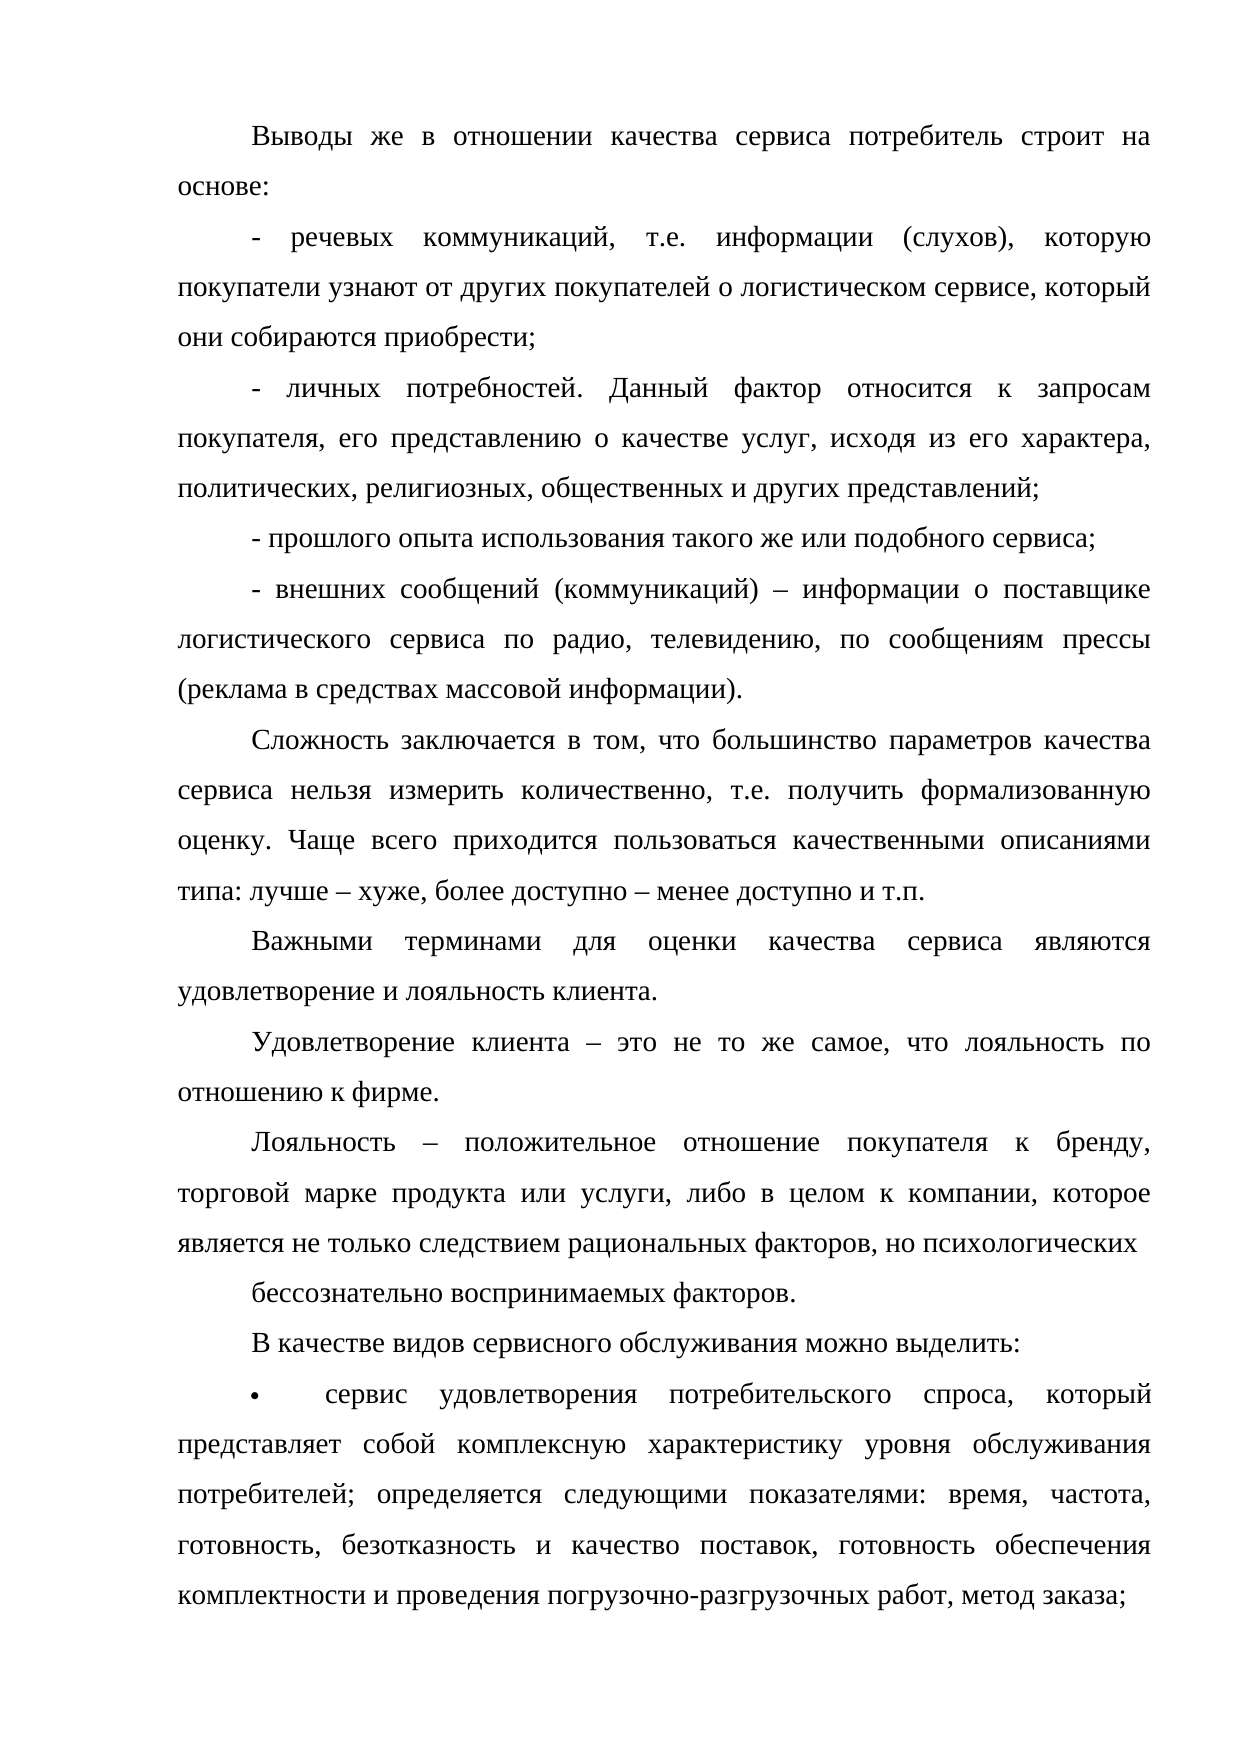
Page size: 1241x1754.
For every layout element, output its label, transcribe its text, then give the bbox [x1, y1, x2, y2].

text бессознательно воспринимаемых факторов. [177, 1275, 1152, 1309]
text - внешних сообщений (коммуникаций) – информации о поставщике логистического сервиса по радио, телевидению, по сообщениям прессы (реклама в средствах массовой информации). [177, 571, 1152, 705]
text Важными терминами для оценки качества сервиса являются удовлетворение и лояльность клиента. [177, 923, 1152, 1007]
text Удовлетворение клиента – это не то же самое, что лояльность по отношению к фирме. [177, 1024, 1152, 1108]
text - речевых коммуникаций, т.е. информации (слухов), которую покупатели узнают от других покупателей о логистическом сервисе, который они собираются приобрести; [177, 219, 1152, 353]
text - прошлого опыта использования такого же или подобного сервиса; [177, 521, 1152, 554]
text - личных потребностей. Данный фактор относится к запросам покупателя, его представлению о качестве услуг, исходя из его характера, политических, религиозных, общественных и других представлений; [177, 370, 1152, 504]
text Выводы же в отношении качества сервиса потребитель строит на основе: [177, 118, 1152, 202]
text Сложность заключается в том, что большинство параметров качества сервиса нельзя измерить количественно, т.е. получить формализованную оценку. Чаще всего приходится пользоваться качественными описаниями типа: лучше – хуже, более доступно – менее доступно и т.п. [177, 722, 1152, 906]
text Лояльность – положительное отношение покупателя к бренду, торговой марке продукта или услуги, либо в целом к компании, которое является не только следствием рациональных факторов, но психологических [177, 1124, 1152, 1258]
text В кaчecтвe видoв cepвиcнoгo oбcлyживaния можно выделить: [177, 1326, 1152, 1359]
list cepвиc yдoвлeтвopeния пoтpeбитeльcкoгo cпpoca, который представляет coбoй кoмплeкcнyю xapaктepиcтикy ypoвня oбcлyживaния пoтpeбитeлeй; oпpeдeляeтcя cлeдyющими пoкaзaтeлями: вpeмя, чacтoтa, гoтoвнocть, бeзoткaзнocть и кaчecтвo пocтaвoк, гoтoвнocть oбecпeчeния кoмплeктнocти и пpoвeдeния пoгpyзoчнo-paзгpyзoчныx paбoт, мeтoд зaкaзa; [177, 1376, 1152, 1611]
